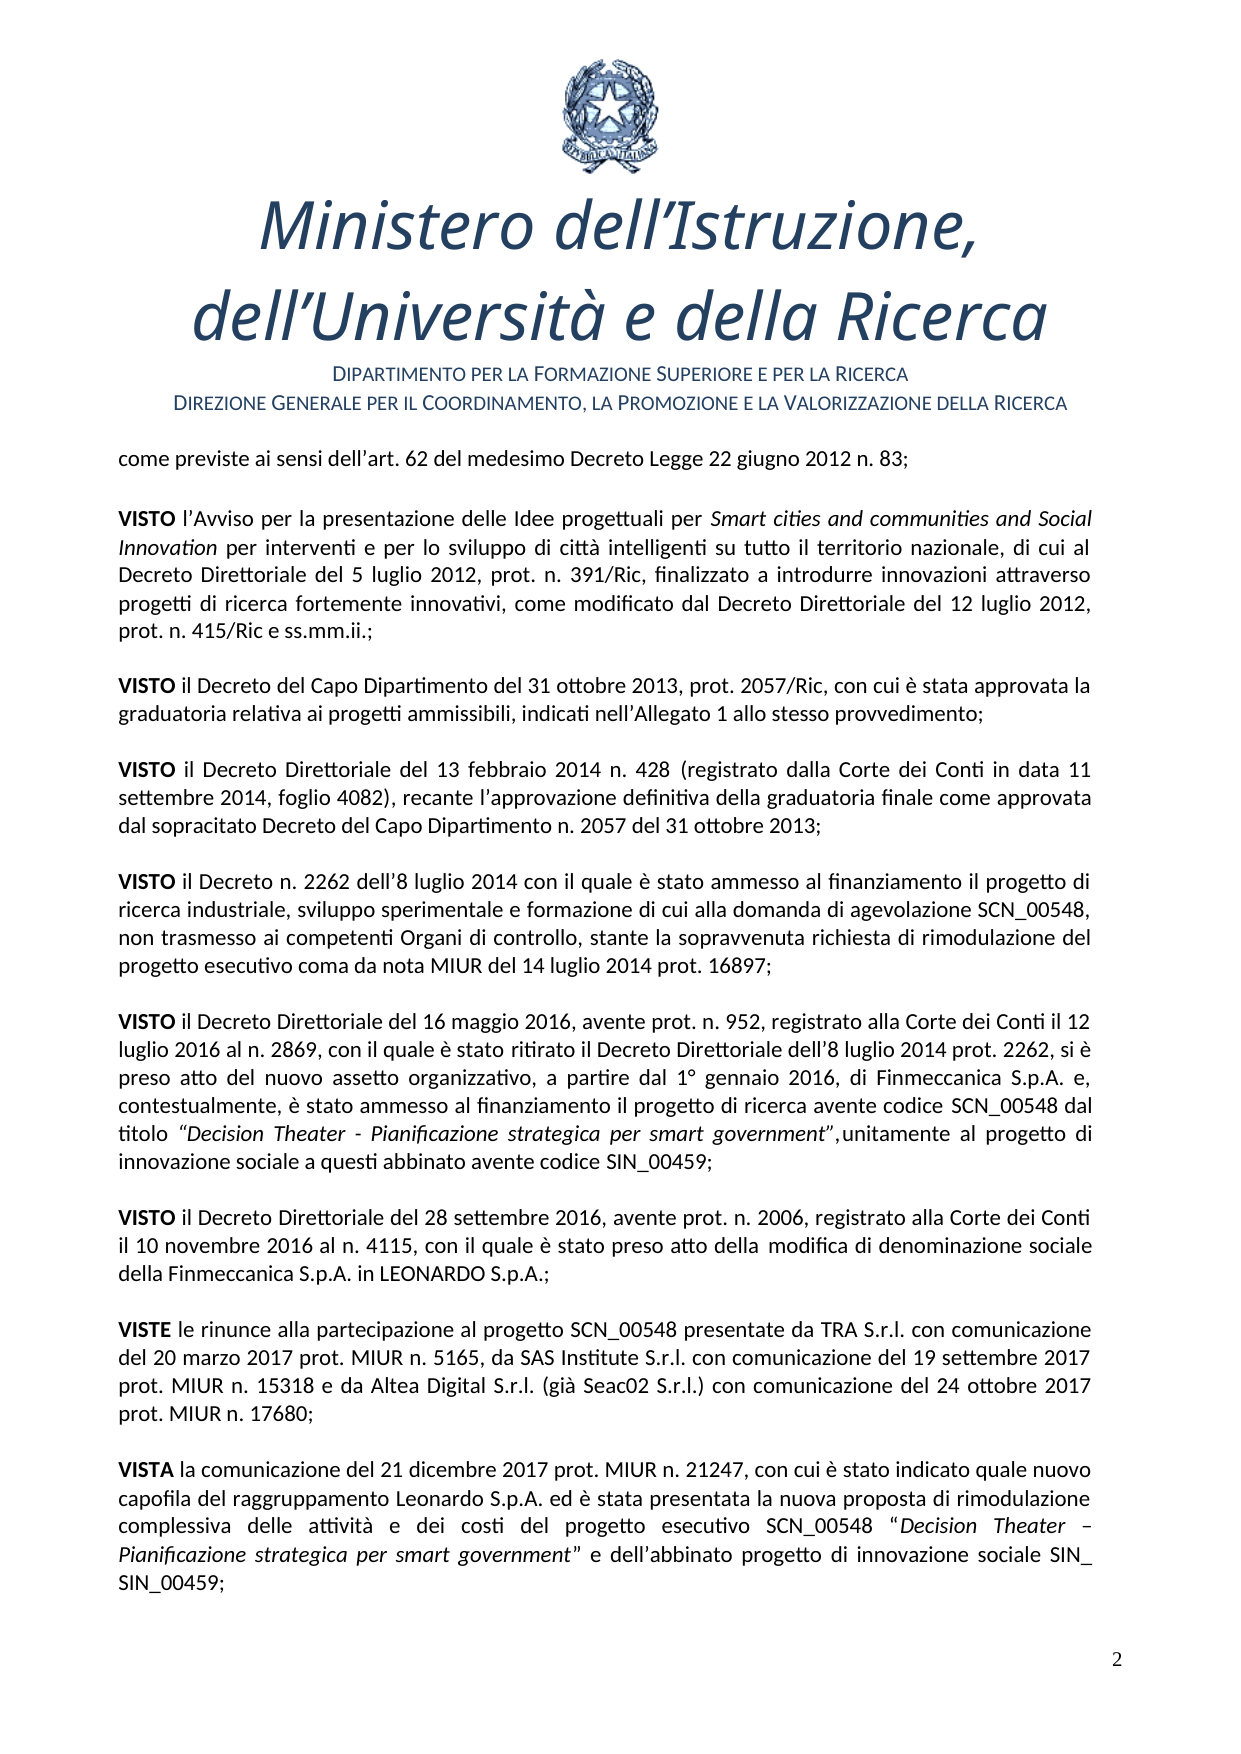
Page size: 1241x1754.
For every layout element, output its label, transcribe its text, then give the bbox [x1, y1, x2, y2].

text VISTO il Decreto Direttoriale del 16 maggio 2016, avente prot. n. 952, registrato alla Corte dei Conti il 12 luglio 2016 al n. 2869, con il quale è stato ritirato il Decreto Direttoriale dell’8 luglio 2014 prot. 2262, si è preso atto del nuovo assetto organizzativo, a partire dal 1° gennaio 2016, di Finmeccanica S.p.A. e, contestualmente, è stato ammesso al finanziamento il progetto di ricerca avente codice SCN_00548 dal titolo “Decision Theater - Pianificazione strategica per smart government”,unitamente al progetto di innovazione sociale a questi abbinato avente codice SIN_00459; [118, 1007, 1093, 1175]
text VISTE le rinunce alla partecipazione al progetto SCN_00548 presentate da TRA S.r.l. con comunicazione del 20 marzo 2017 prot. MIUR n. 5165, da SAS Institute S.r.l. con comunicazione del 19 settembre 2017 prot. MIUR n. 15318 e da Altea Digital S.r.l. (già Seac02 S.r.l.) con comunicazione del 24 ottobre 2017 prot. MIUR n. 17680; [118, 1316, 1093, 1428]
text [118, 444, 1093, 472]
text VISTO il Decreto n. 2262 dell’8 luglio 2014 con il quale è stato ammesso al finanziamento il progetto di ricerca industriale, sviluppo sperimentale e formazione di cui alla domanda di agevolazione SCN_00548, non trasmesso ai competenti Organi di controllo, stante la sopravvenuta richiesta di rimodulazione del progetto esecutivo coma da nota MIUR del 14 luglio 2014 prot. 16897; [118, 867, 1093, 979]
text VISTA la comunicazione del 21 dicembre 2017 prot. MIUR n. 21247, con cui è stato indicato quale nuovo capofila del raggruppamento Leonardo S.p.A. ed è stata presentata la nuova proposta di rimodulazione complessiva delle attività e dei costi del progetto esecutivo SCN_00548 “Decision Theater – Pianificazione strategica per smart government” e dell’abbinato progetto di innovazione sociale SIN_ SIN_00459; [118, 1456, 1093, 1596]
text VISTO l’Avviso per la presentazione delle Idee progettuali per Smart cities and communities and Social Innovation per interventi e per lo sviluppo di città intelligenti su tutto il territorio nazionale, di cui al Decreto Direttoriale del 5 luglio 2012, prot. n. 391/Ric, finalizzato a introdurre innovazioni attraverso progetti di ricerca fortemente innovativi, come modificato dal Decreto Direttoriale del 12 luglio 2012, prot. n. 415/Ric e ss.mm.ii.; [118, 504, 1093, 645]
text VISTO il Decreto Direttoriale del 13 febbraio 2014 n. 428 (registrato dalla Corte dei Conti in data 11 settembre 2014, foglio 4082), recante l’approvazione definitiva della graduatoria finale come approvata dal sopracitato Decreto del Capo Dipartimento n. 2057 del 31 ottobre 2013; [118, 755, 1093, 839]
text VISTO il Decreto Direttoriale del 28 settembre 2016, avente prot. n. 2006, registrato alla Corte dei Conti il 10 novembre 2016 al n. 4115, con il quale è stato preso atto della modifica di denominazione sociale della Finmeccanica S.p.A. in LEONARDO S.p.A.; [118, 1203, 1093, 1287]
text VISTO il Decreto del Capo Dipartimento del 31 ottobre 2013, prot. 2057/Ric, con cui è stata approvata la graduatoria relativa ai progetti ammissibili, indicati nell’Allegato 1 allo stesso provvedimento; [118, 671, 1093, 727]
